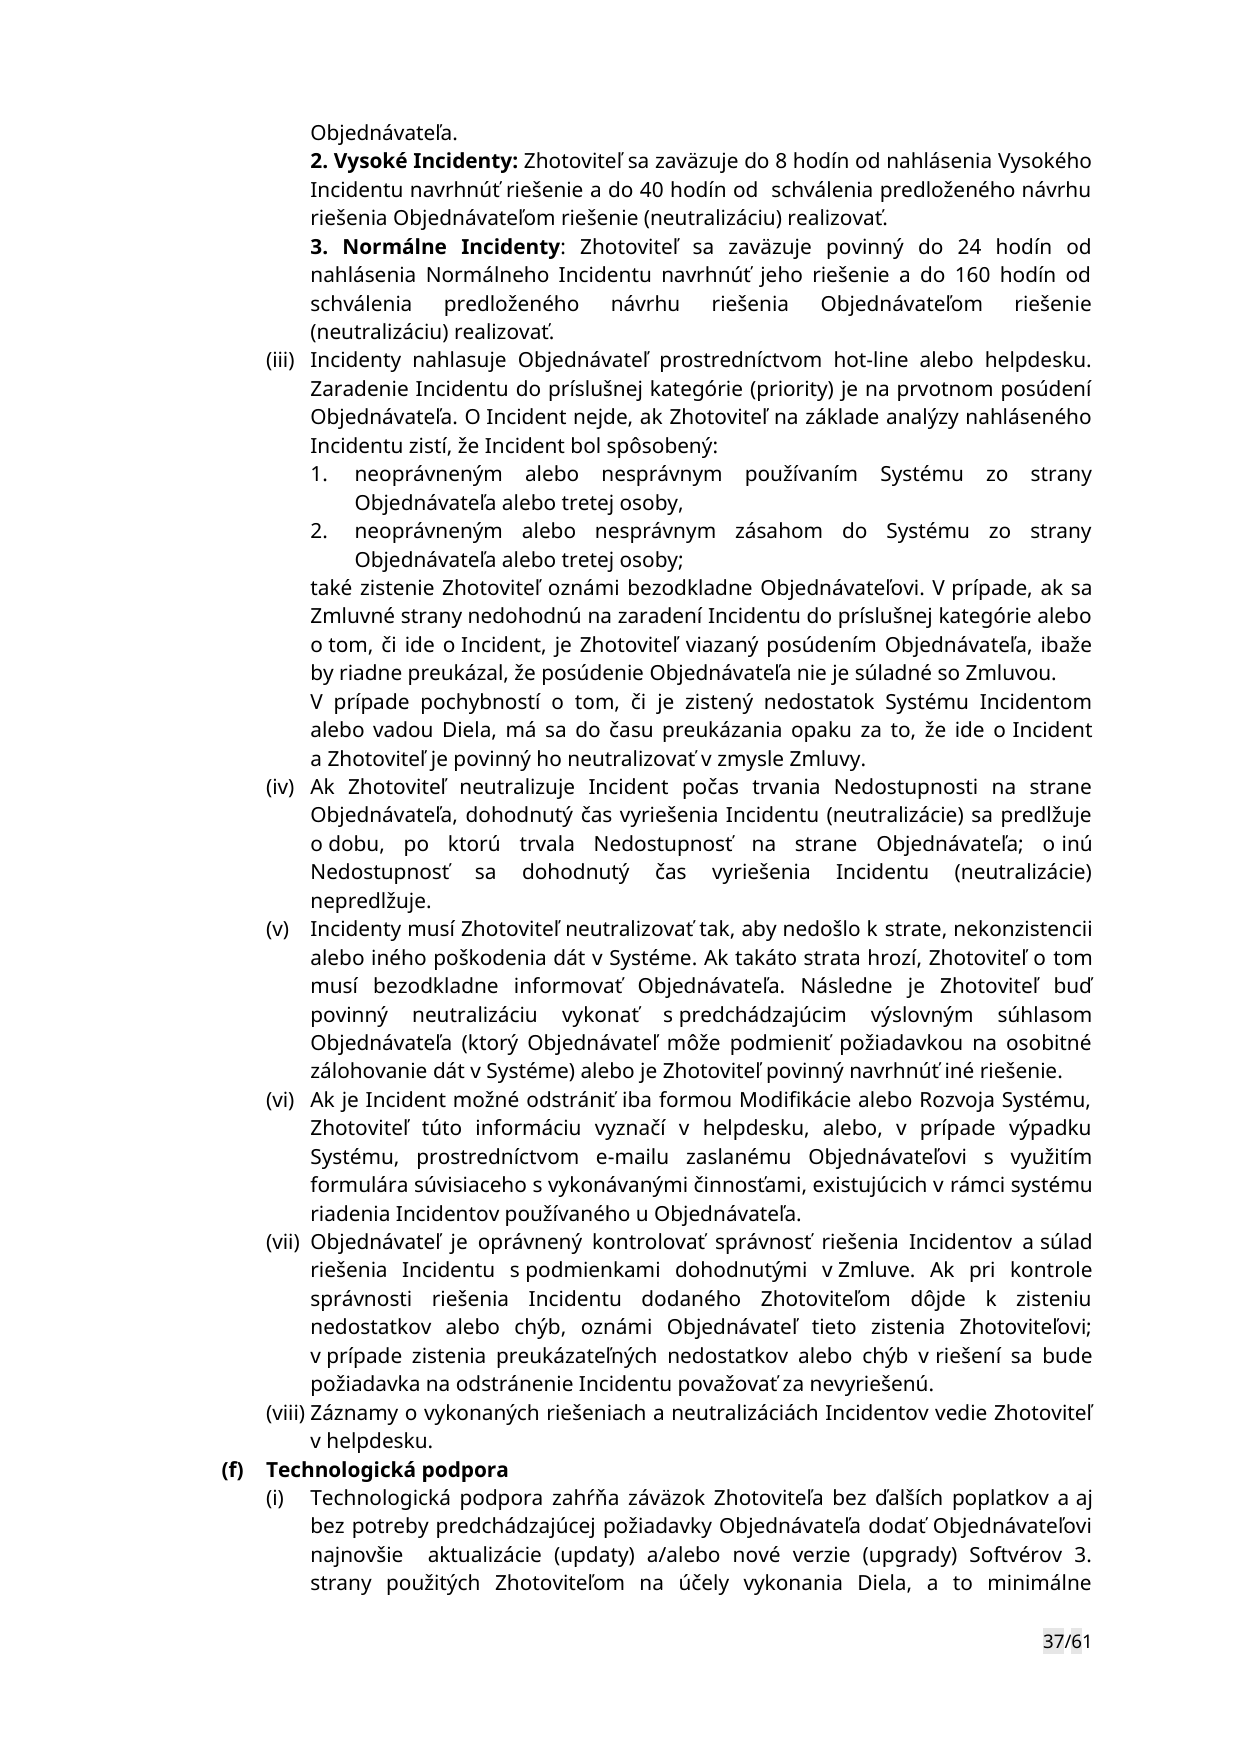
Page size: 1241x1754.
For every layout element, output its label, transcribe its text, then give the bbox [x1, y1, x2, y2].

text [266, 1483, 1093, 1597]
text (f) Technologická podpora [221, 1455, 1093, 1483]
text (iii) Incidenty nahlasuje Objednávateľ prostredníctvom hot-line alebo helpdesku. Zaradenie Incidentu do príslušnej kategórie (priority) je na prvotnom posúdení Objednávateľa. O Incident nejde, ak Zhotoviteľ na základe analýzy nahláseného Incidentu zistí, že Incident bol spôsobený: [266, 346, 1093, 459]
text (v) Incidenty musí Zhotoviteľ neutralizovať tak, aby nedošlo k strate, nekonzistencii alebo iného poškodenia dát v Systéme. Ak takáto strata hrozí, Zhotoviteľ o tom musí bezodkladne informovať Objednávateľa. Následne je Zhotoviteľ buď povinný neutralizáciu vykonať s predchádzajúcim výslovným súhlasom Objednávateľa (ktorý Objednávateľ môže podmieniť požiadavkou na osobitné zálohovanie dát v Systéme) alebo je Zhotoviteľ povinný navrhnúť iné riešenie. [266, 914, 1093, 1085]
list neoprávneným alebo nesprávnym používaním Systému zo strany Objednávateľa alebo tretej osoby, [310, 459, 1093, 516]
list neoprávneným alebo nesprávnym zásahom do Systému zo strany Objednávateľa alebo tretej osoby; [310, 516, 1093, 573]
text 3. Normálne Incidenty: Zhotoviteľ sa zaväzuje povinný do 24 hodín od nahlásenia Normálneho Incidentu navrhnúť jeho riešenie a do 160 hodín od schválenia predloženého návrhu riešenia Objednávateľom riešenie (neutralizáciu) realizovať. [310, 232, 1093, 346]
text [310, 118, 1093, 147]
text také zistenie Zhotoviteľ oznámi bezodkladne Objednávateľovi. V prípade, ak sa Zmluvné strany nedohodnú na zaradení Incidentu do príslušnej kategórie alebo o tom, či ide o Incident, je Zhotoviteľ viazaný posúdením Objednávateľa, ibaže by riadne preukázal, že posúdenie Objednávateľa nie je súladné so Zmluvou. [310, 573, 1093, 687]
text 2. Vysoké Incidenty: Zhotoviteľ sa zaväzuje do 8 hodín od nahlásenia Vysokého Incidentu navrhnúť riešenie a do 40 hodín od schválenia predloženého návrhu riešenia Objednávateľom riešenie (neutralizáciu) realizovať. [310, 147, 1093, 232]
text (vi) Ak je Incident možné odstrániť iba formou Modifikácie alebo Rozvoja Systému, Zhotoviteľ túto informáciu vyznačí v helpdesku, alebo, v prípade výpadku Systému, prostredníctvom e-mailu zaslanému Objednávateľovi s využitím formulára súvisiaceho s vykonávanými činnosťami, existujúcich v rámci systému riadenia Incidentov používaného u Objednávateľa. [266, 1085, 1093, 1227]
text V prípade pochybností o tom, či je zistený nedostatok Systému Incidentom alebo vadou Diela, má sa do času preukázania opaku za to, že ide o Incident a Zhotoviteľ je povinný ho neutralizovať v zmysle Zmluvy. [310, 687, 1093, 772]
text (viii) Záznamy o vykonaných riešeniach a neutralizáciách Incidentov vedie Zhotoviteľ v helpdesku. [266, 1398, 1093, 1455]
text (iv) Ak Zhotoviteľ neutralizuje Incident počas trvania Nedostupnosti na strane Objednávateľa, dohodnutý čas vyriešenia Incidentu (neutralizácie) sa predlžuje o dobu, po ktorú trvala Nedostupnosť na strane Objednávateľa; o inú Nedostupnosť sa dohodnutý čas vyriešenia Incidentu (neutralizácie) nepredlžuje. [266, 772, 1093, 914]
text (vii) Objednávateľ je oprávnený kontrolovať správnosť riešenia Incidentov a súlad riešenia Incidentu s podmienkami dohodnutými v Zmluve. Ak pri kontrole správnosti riešenia Incidentu dodaného Zhotoviteľom dôjde k zisteniu nedostatkov alebo chýb, oznámi Objednávateľ tieto zistenia Zhotoviteľovi; v prípade zistenia preukázateľných nedostatkov alebo chýb v riešení sa bude požiadavka na odstránenie Incidentu považovať za nevyriešenú. [266, 1227, 1093, 1398]
